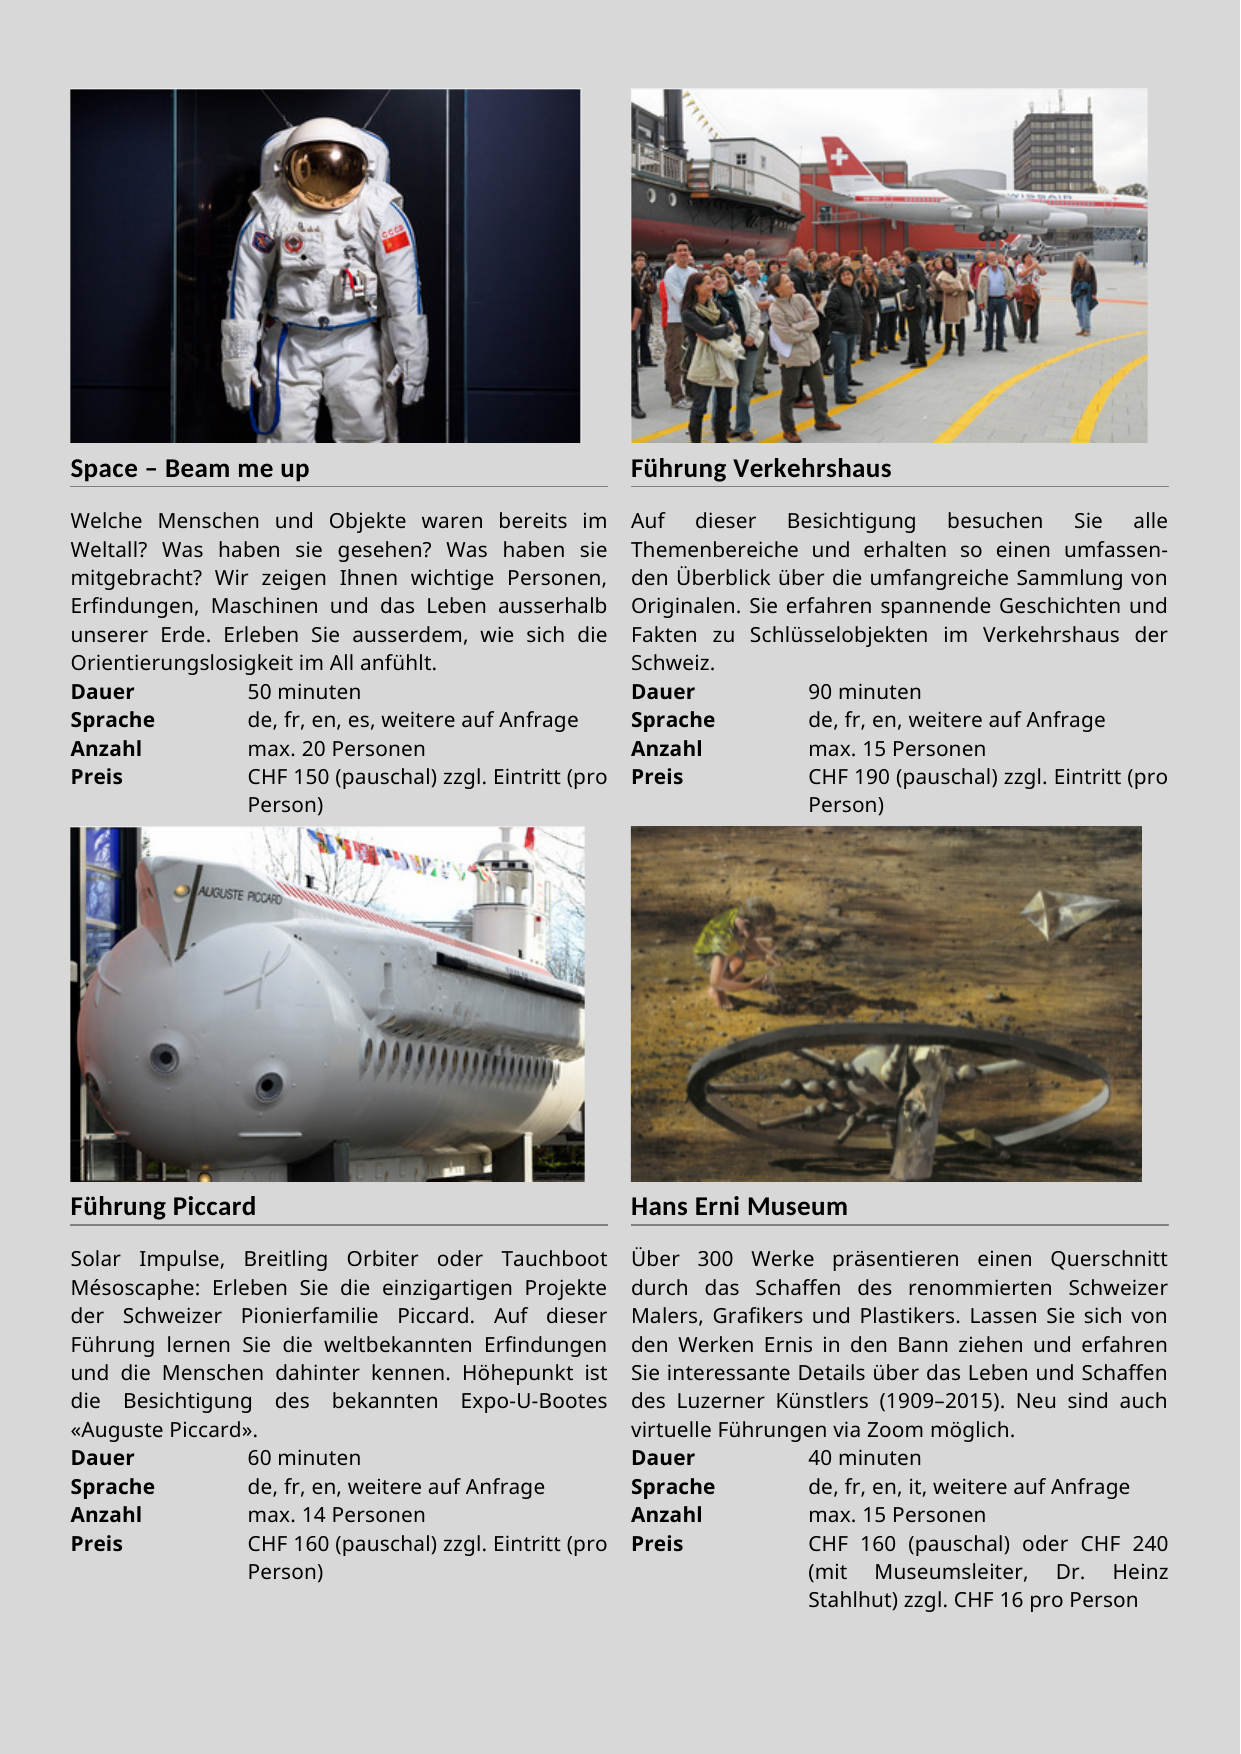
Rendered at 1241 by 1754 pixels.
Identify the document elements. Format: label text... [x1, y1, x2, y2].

table_cell Space – Beam me up Welche Menschen und Objekte waren bereits im Weltall? Was haben sie gesehen? Was haben sie mitgebracht? Wir zeigen Ihnen wichtige Personen, Erfindungen, Maschinen und das Leben ausserhalb unserer Erde. Erleben Sie ausserdem, wie sich die Orientierungslosigkeit im All anfühlt. Dauer 50 minuten Sprache de, fr, en, es, weitere auf Anfrage Anzahl max. 20 Personen Preis CHF 150 (pauschal) zzgl. Eintritt (pro Person) [59, 89, 619, 827]
table_cell Führung Verkehrshaus Auf dieser Besichtigung besuchen Sie alle Themenbereiche und erhalten so einen umfassen-den Überblick über die umfangreiche Sammlung von Originalen. Sie erfahren spannende Geschichten und Fakten zu Schlüsselobjekten im Verkehrshaus der Schweiz. Dauer 90 minuten Sprache de, fr, en, weitere auf Anfrage Anzahl max. 15 Personen Preis CHF 190 (pauschal) zzgl. Eintritt (pro Person) [620, 89, 1180, 827]
table_cell Hans Erni Museum Über 300 Werke präsentieren einen Querschnitt durch das Schaffen des renommierten Schweizer Malers, Grafikers und Plastikers. Lassen Sie sich von den Werken Ernis in den Bann ziehen und erfahren Sie interessante Details über das Leben und Schaffen des Luzerner Künstlers (1909–2015). Neu sind auch virtuelle Führungen via Zoom möglich. Dauer 40 minuten Sprache de, fr, en, it, weitere auf Anfrage Anzahl max. 15 Personen Preis CHF 160 (pauschal) oder CHF 240 (mit Museumsleiter, Dr. Heinz Stahlhut) zzgl. CHF 16 pro Person [620, 827, 1180, 1624]
picture [630, 826, 1142, 1182]
picture [70, 88, 582, 443]
picture [70, 826, 585, 1182]
picture [630, 88, 1148, 443]
table_cell Führung Piccard Solar Impulse, Breitling Orbiter oder Tauchboot Mésoscaphe: Erleben Sie die einzigartigen Projekte der Schweizer Pionierfamilie Piccard. Auf dieser Führung lernen Sie die weltbekannten Erfindungen und die Menschen dahinter kennen. Höhepunkt ist die Besichtigung des bekannten Expo-U-Bootes «Auguste Piccard». Dauer 60 minuten Sprache de, fr, en, weitere auf Anfrage Anzahl max. 14 Personen Preis CHF 160 (pauschal) zzgl. Eintritt (pro Person) [59, 827, 619, 1624]
